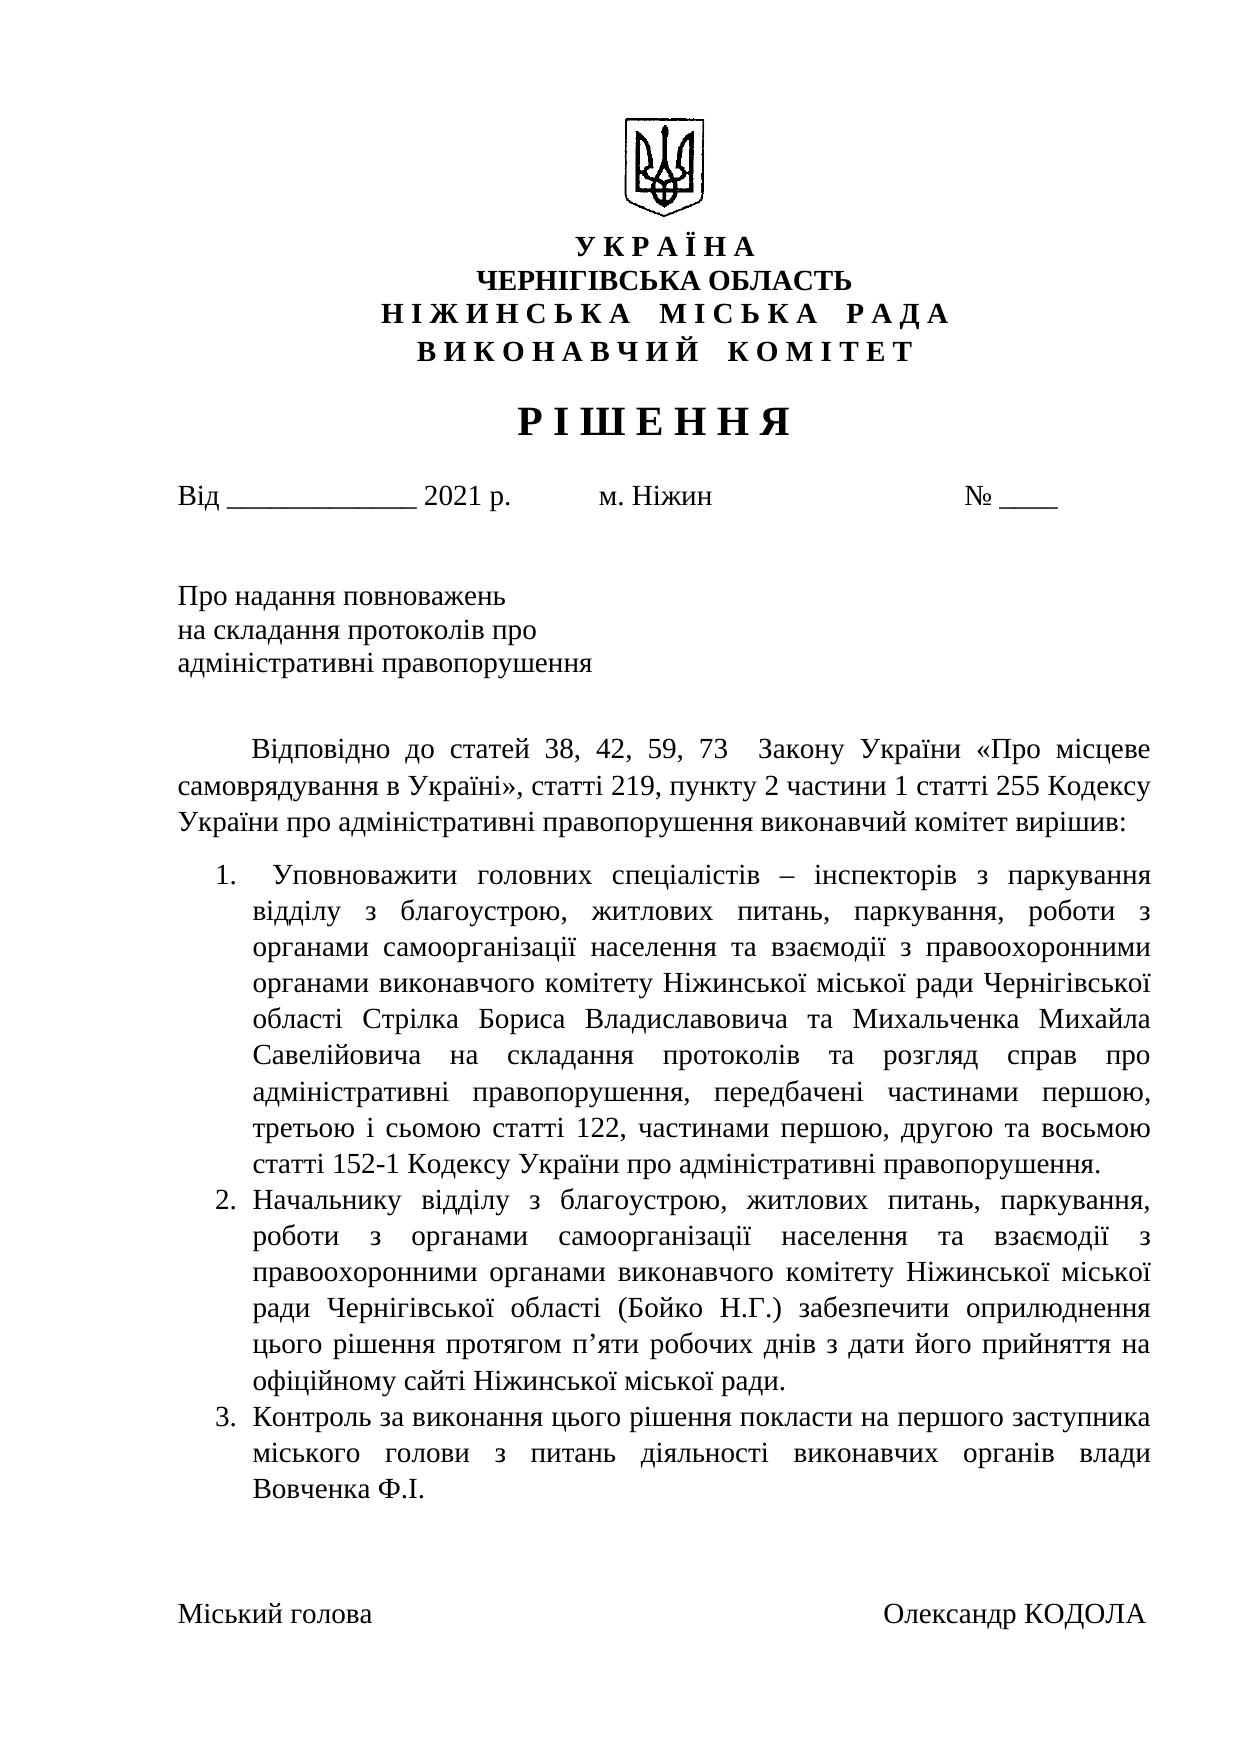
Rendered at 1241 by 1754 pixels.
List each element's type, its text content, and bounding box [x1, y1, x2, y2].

text адміністративні правопорушення [177, 645, 1152, 679]
text У К Р А Ї Н А [177, 229, 1152, 263]
text Н І Ж И Н С Ь К А М І С Ь К А Р А Д А [177, 296, 1152, 330]
text Про надання повноважень [177, 578, 1152, 612]
text В И К О Н А В Ч И Й К О М І Т Е Т [177, 334, 1152, 367]
picture [624, 118, 705, 217]
text ЧЕРНІГІВСЬКА ОБЛАСТЬ [177, 263, 1152, 296]
text Р І Ш Е Н Н Я [177, 396, 1152, 444]
list Контроль за виконання цього рішення покласти на першого заступника міського голови з питань діяльності виконавчих органів влади Вовченка Ф.І. [215, 1399, 1152, 1505]
text Міський голова Олександр КОДОЛА [177, 1596, 1152, 1630]
list Уповноважити головних спеціалістів – інспекторів з паркування відділу з благоустрою, житлових питань, паркування, роботи з органами самоорганізації населення та взаємодії з правоохоронними органами виконавчого комітету Ніжинської міської ради Чернігівської області Стрілка Бориса Владиславовича та Михальченка Михайла Савелійовича на складання протоколів та розгляд справ про адміністративні правопорушення, передбачені частинами першою, третьою і сьомою статті 122, частинами першою, другою та восьмою статті 152-1 Кодексу України про адміністративні правопорушення. [215, 857, 1152, 1179]
text Відповідно до статей 38, 42, 59, 73 Закону України «Про місцеве самоврядування в Україні», статті 219, пункту 2 частини 1 статті 255 Кодексу України про адміністративні правопорушення виконавчий комітет вирішив: [177, 732, 1152, 837]
text Від _____________ 2021 р. м. Ніжин № ____ [177, 478, 1152, 511]
text на складання протоколів про [177, 612, 1152, 645]
list Начальнику відділу з благоустрою, житлових питань, паркування, роботи з органами самоорганізації населення та взаємодії з правоохоронними органами виконавчого комітету Ніжинської міської ради Чернігівської області (Бойко Н.Г.) забезпечити оприлюднення цього рішення протягом п’яти робочих днів з дати його прийняття на офіційному сайті Ніжинської міської ради. [215, 1182, 1152, 1396]
